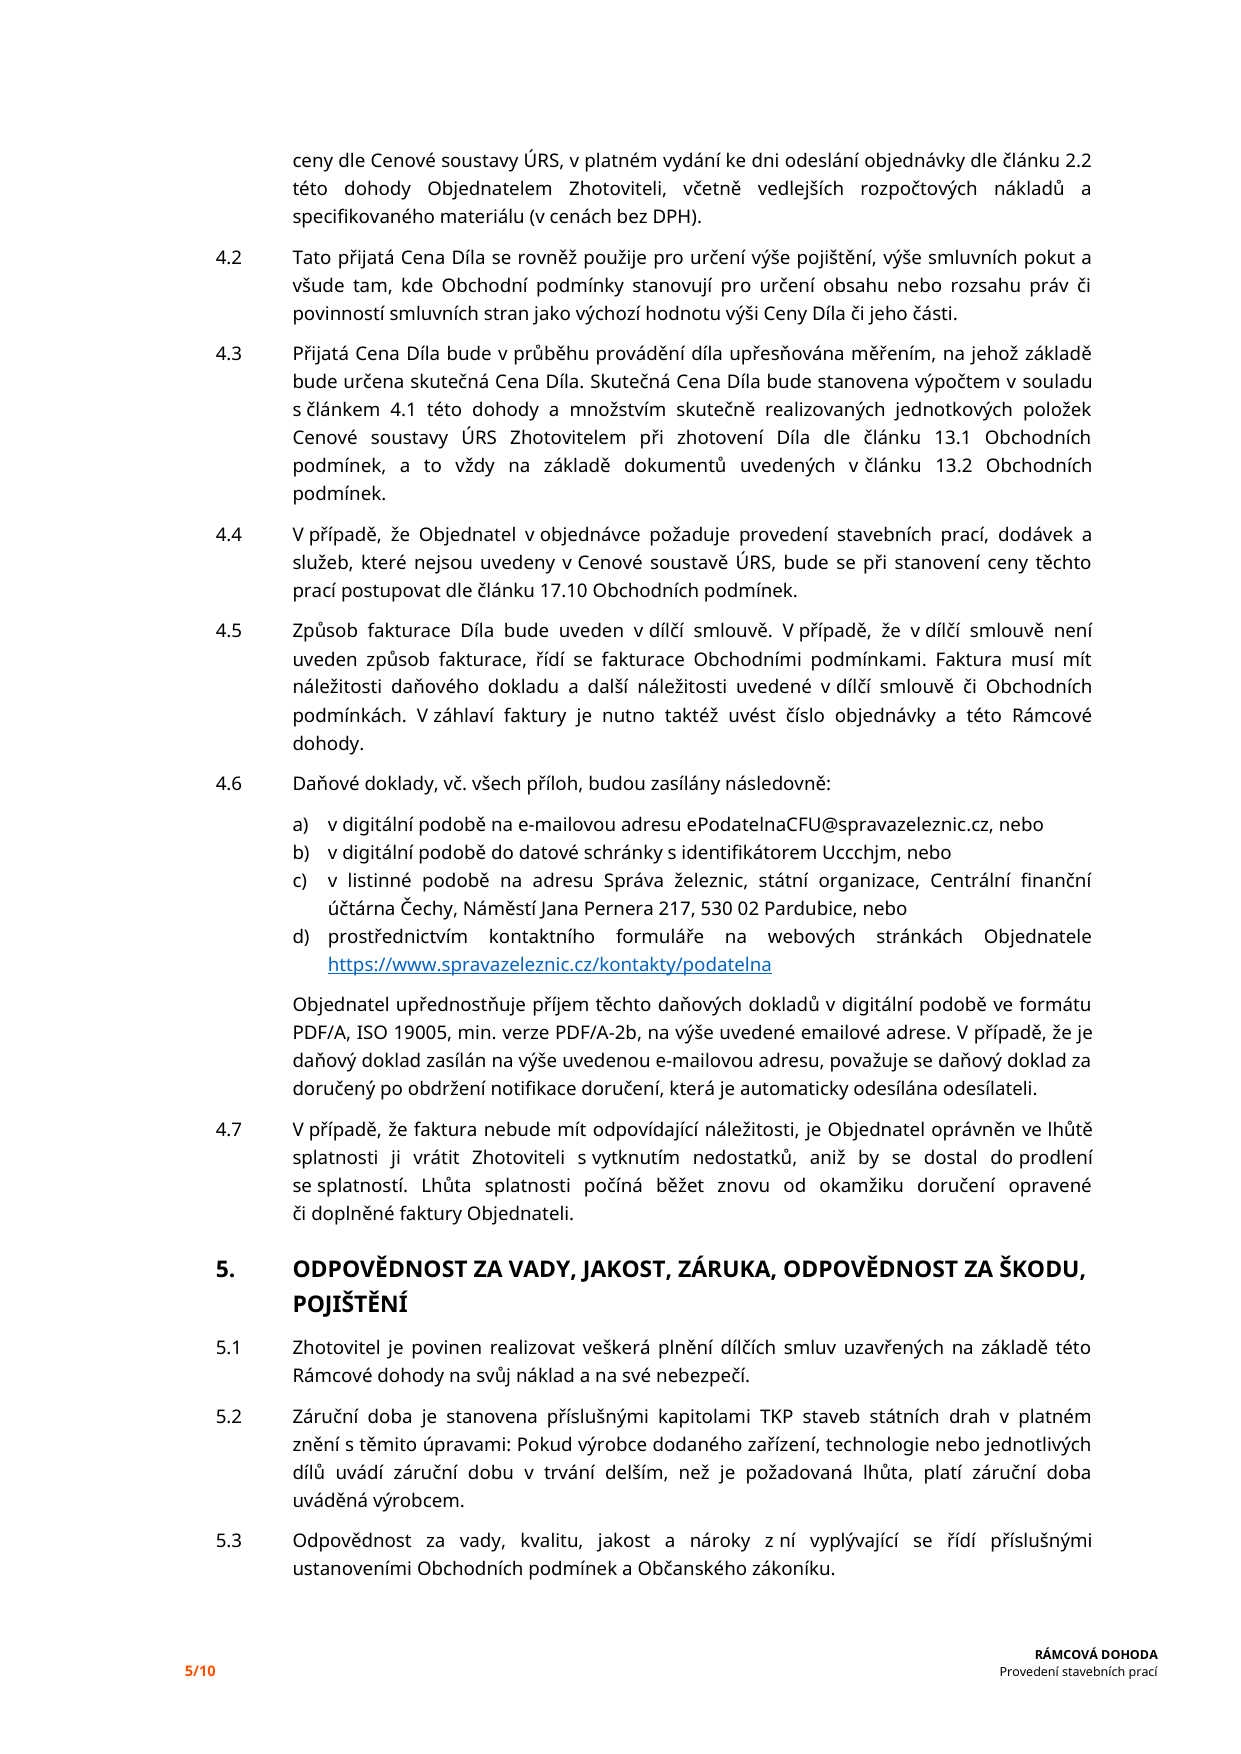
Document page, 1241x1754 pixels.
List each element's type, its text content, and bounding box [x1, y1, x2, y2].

text prostřednictvím kontaktního formuláře na webových stránkách Objednatele https://www.spravazeleznic.cz/kontakty/podatelna [292, 923, 1093, 977]
text Objednatel upřednostňuje příjem těchto daňových dokladů v digitální podobě ve formátu PDF/A, ISO 19005, min. verze PDF/A-2b, na výše uvedené emailové adrese. V případě, že je daňový doklad zasílán na výše uvedenou e-mailovou adresu, považuje se daňový doklad za doručený po obdržení notifikace doručení, která je automaticky odesílána odesílateli. [292, 992, 1093, 1101]
text Zhotovitel je povinen realizovat veškerá plnění dílčích smluv uzavřených na základě této Rámcové dohody na svůj náklad a na své nebezpečí. [216, 1334, 1093, 1388]
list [216, 147, 1093, 229]
list v digitální podobě na e-mailovou adresu ePodatelnaCFU@spravazeleznic.cz, nebo [292, 811, 1093, 836]
text Tato přijatá Cena Díla se rovněž použije pro určení výše pojištění, výše smluvních pokut a všude tam, kde Obchodní podmínky stanovují pro určení obsahu nebo rozsahu práv či povinností smluvních stran jako výchozí hodnotu výši Ceny Díla či jeho části. [216, 244, 1093, 326]
text Odpovědnost za vady, kvalitu, jakost a nároky z ní vyplývající se řídí příslušnými ustanoveními Obchodních podmínek a Občanského zákoníku. [216, 1528, 1093, 1581]
text Přijatá Cena Díla bude v průběhu provádění díla upřesňována měřením, na jehož základě bude určena skutečná Cena Díla. Skutečná Cena Díla bude stanovena výpočtem v souladu s článkem 4.1 této dohody a množstvím skutečně realizovaných jednotkových položek Cenové soustavy ÚRS Zhotovitelem při zhotovení Díla dle článku 13.1 Obchodních podmínek, a to vždy na základě dokumentů uvedených v článku 13.2 Obchodních podmínek. [216, 341, 1093, 506]
text ODPOVĚDNOST ZA VADY, JAKOST, ZÁRUKA, ODPOVĚDNOST ZA ŠKODU, POJIŠTĚNÍ [216, 1253, 1093, 1319]
text Záruční doba je stanovena příslušnými kapitolami TKP staveb státních drah v platném znění s těmito úpravami: Pokud výrobce dodaného zařízení, technologie nebo jednotlivých dílů uvádí záruční dobu v trvání delším, než je požadovaná lhůta, platí záruční doba uváděná výrobcem. [216, 1403, 1093, 1513]
text v listinné podobě na adresu Správa železnic, státní organizace, Centrální finanční účtárna Čechy, Náměstí Jana Pernera 217, 530 02 Pardubice, nebo [292, 867, 1093, 921]
text V případě, že faktura nebude mít odpovídající náležitosti, je Objednatel oprávněn ve lhůtě splatnosti ji vrátit Zhotoviteli s vytknutím nedostatků, aniž by se dostal do prodlení se splatností. Lhůta splatnosti počíná běžet znovu od okamžiku doručení opravené či doplněné faktury Objednateli. [216, 1116, 1093, 1226]
text Způsob fakturace Díla bude uveden v dílčí smlouvě. V případě, že v dílčí smlouvě není uveden způsob fakturace, řídí se fakturace Obchodními podmínkami. Faktura musí mít náležitosti daňového dokladu a další náležitosti uvedené v dílčí smlouvě či Obchodních podmínkách. V záhlaví faktury je nutno taktéž uvést číslo objednávky a této Rámcové dohody. [216, 618, 1093, 755]
text v digitální podobě do datové schránky s identifikátorem Uccchjm, nebo [292, 839, 1093, 864]
text Daňové doklady, vč. všech příloh, budou zasílány následovně: [216, 770, 1093, 796]
text V případě, že Objednatel v objednávce požaduje provedení stavebních prací, dodávek a služeb, které nejsou uvedeny v Cenové soustavě ÚRS, bude se při stanovení ceny těchto prací postupovat dle článku 17.10 Obchodních podmínek. [216, 521, 1093, 603]
